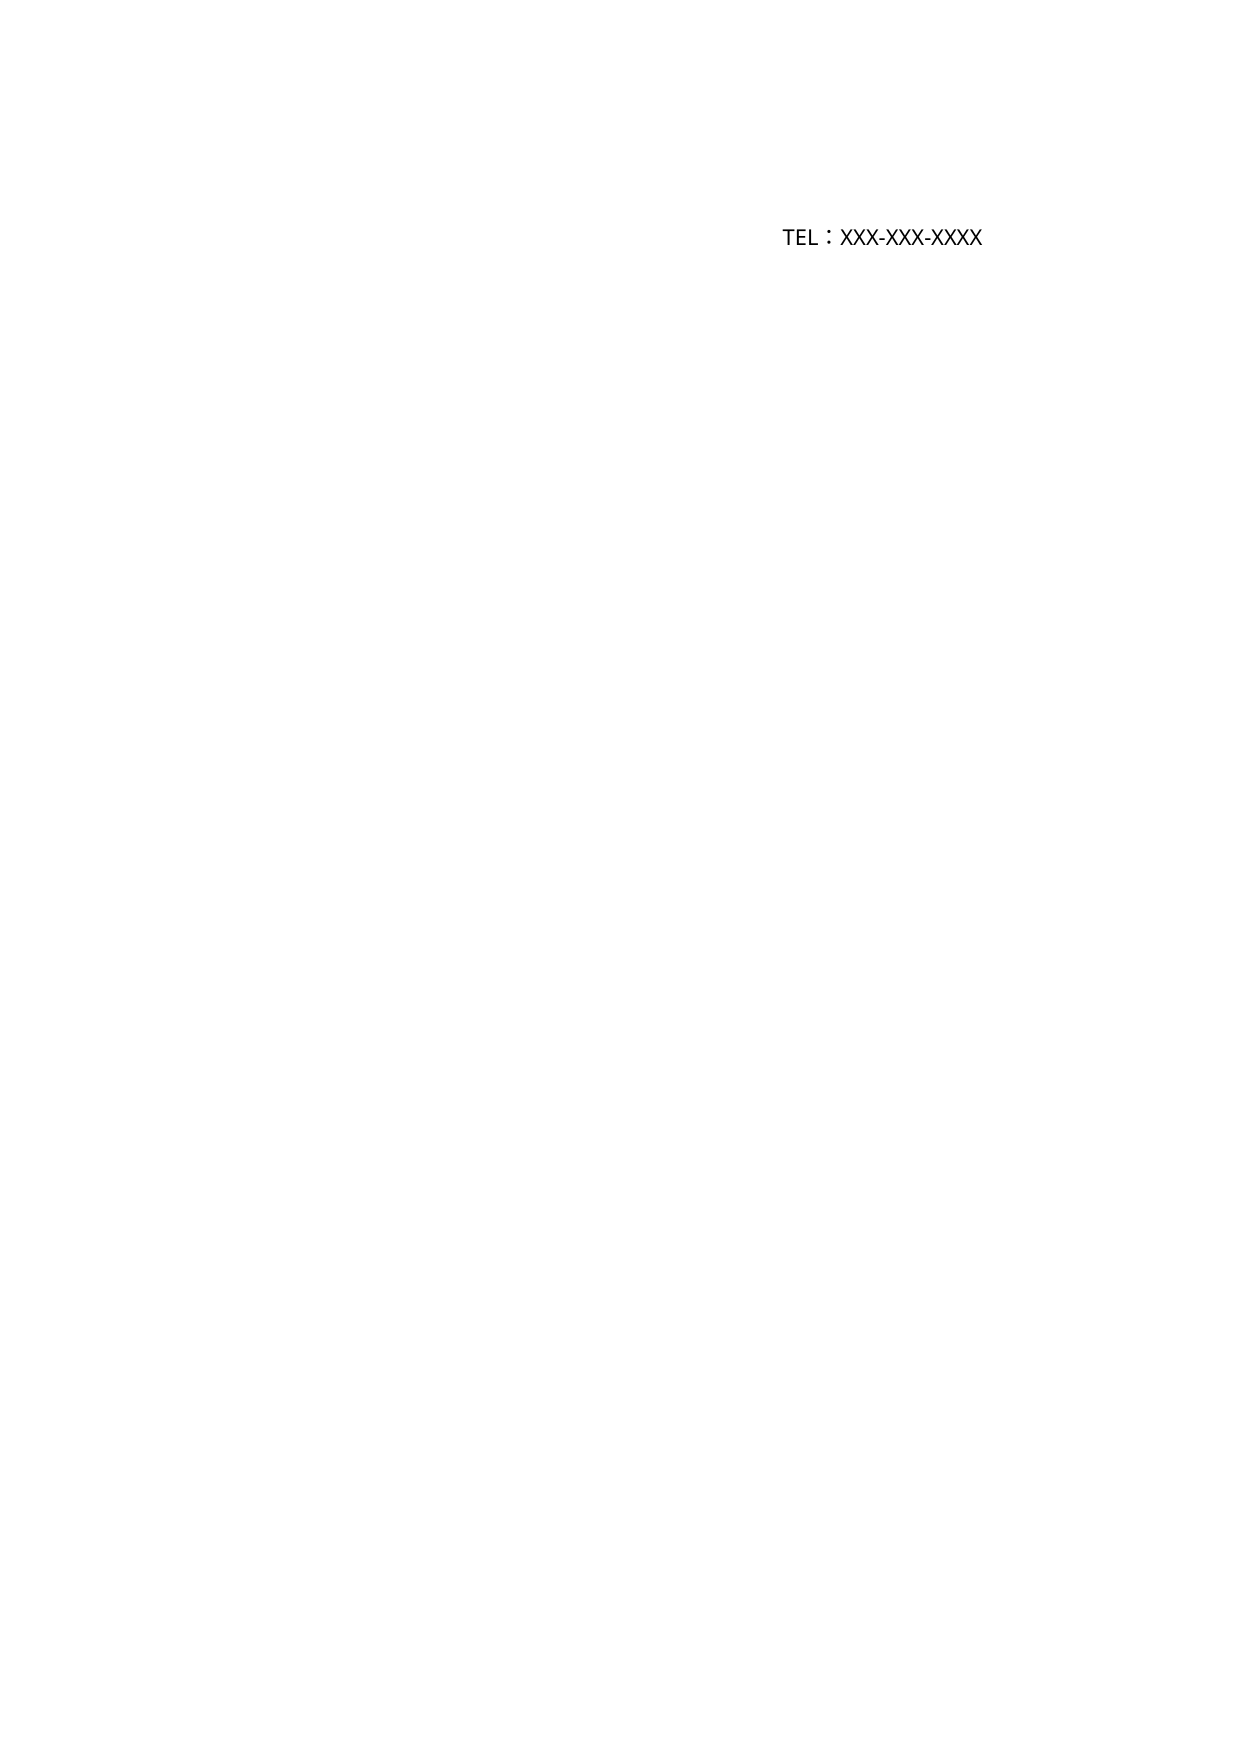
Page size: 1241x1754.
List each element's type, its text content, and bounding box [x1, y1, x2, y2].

text TEL：XXX-XXX-XXXX [177, 217, 1063, 254]
